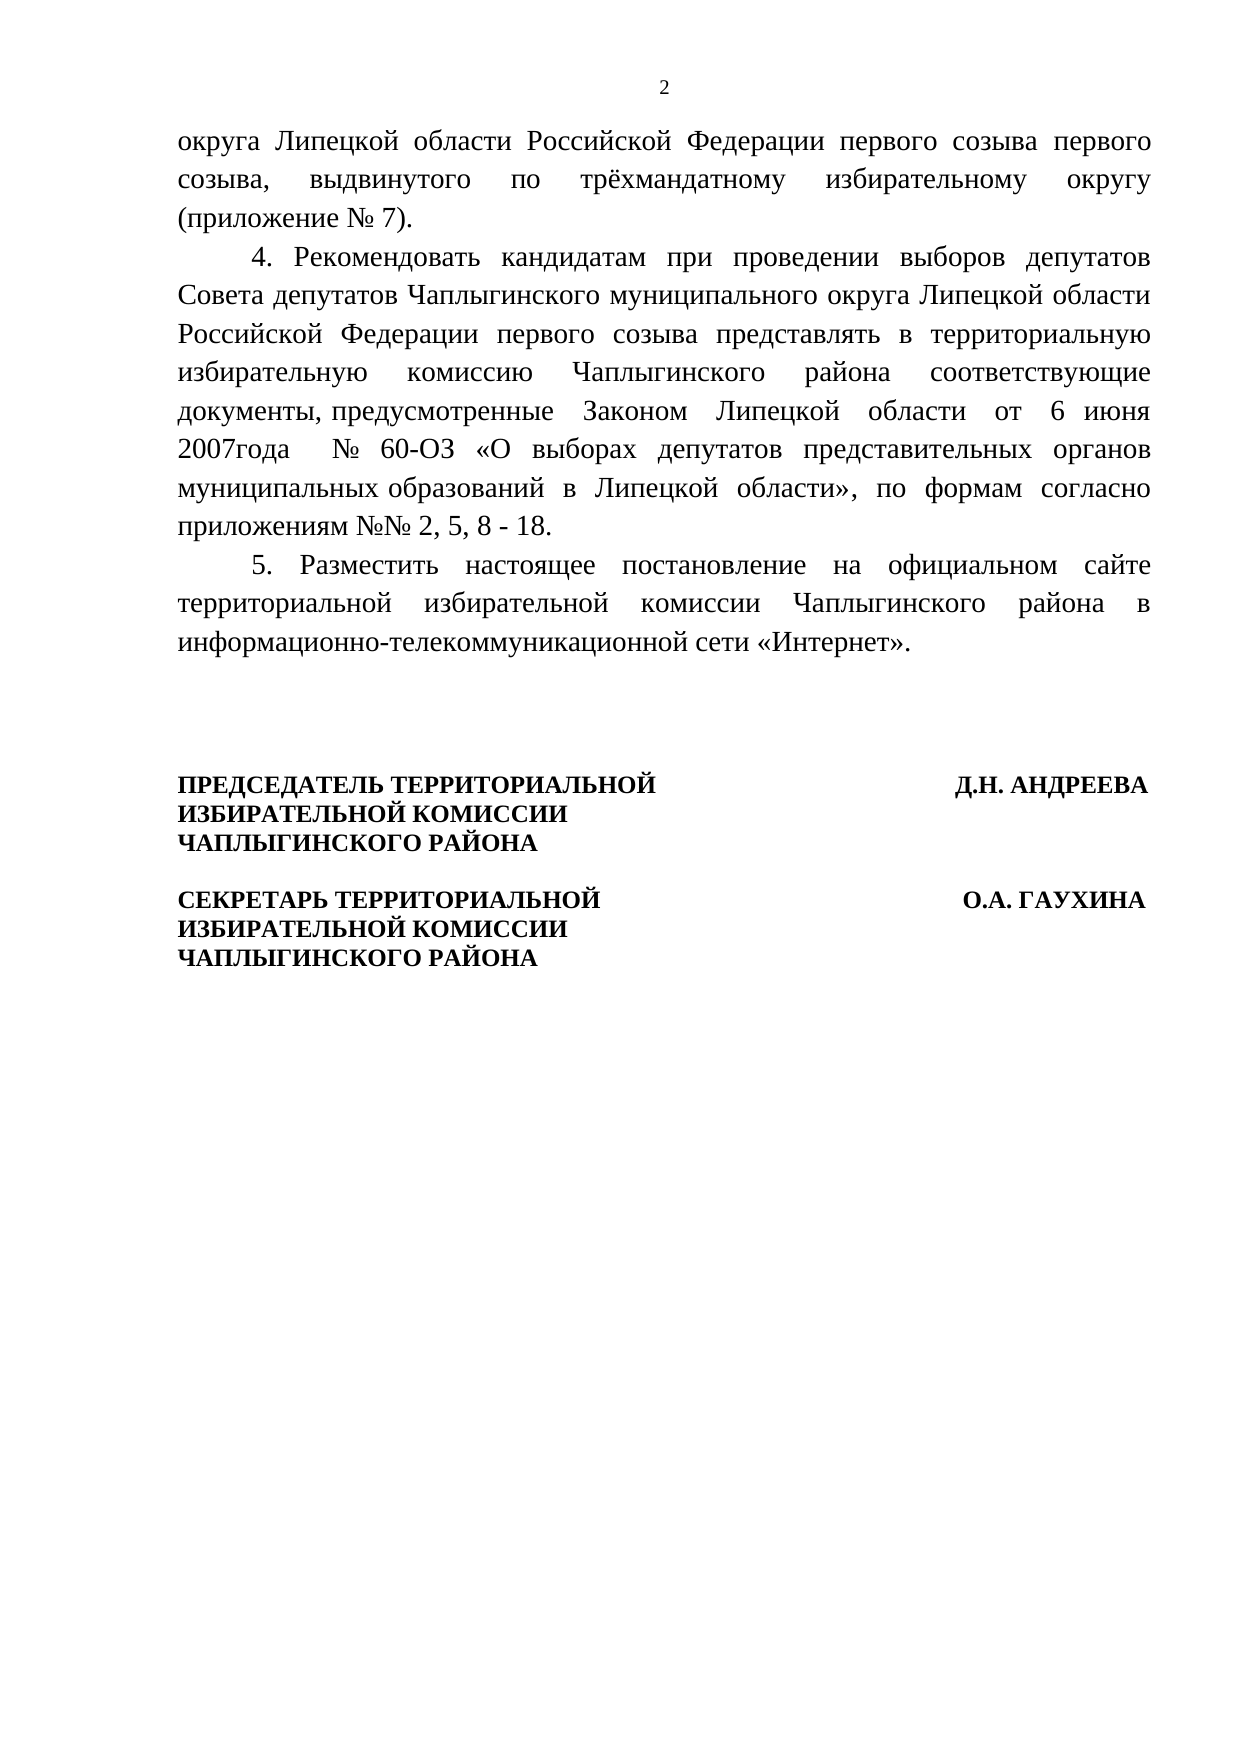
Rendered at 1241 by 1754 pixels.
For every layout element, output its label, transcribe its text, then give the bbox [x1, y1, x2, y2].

text ЧАПЛЫГИНСКОГО РАЙОНА [177, 943, 1152, 972]
text ИЗБИРАТЕЛЬНОЙ КОМИССИИ [177, 914, 1152, 943]
text 4. Рекомендовать кандидатам при проведении выборов депутатов Совета депутатов Чаплыгинского муниципального округа Липецкой области Российской Федерации первого созыва представлять в территориальную избирательную комиссию Чаплыгинского района соответствующие документы, предусмотренные Законом Липецкой области от 6 июня 2007года № 60-ОЗ «О выборах депутатов представительных органов муниципальных образований в Липецкой области», по формам согласно приложениям №№ 2, 5, 8 - 18. [177, 239, 1152, 542]
text 5. Разместить настоящее постановление на официальном сайте территориальной избирательной комиссии Чаплыгинского района в информационно-телекоммуникационной сети «Интернет». [177, 547, 1152, 658]
text ИЗБИРАТЕЛЬНОЙ КОМИССИИ [177, 799, 1152, 828]
text ЧАПЛЫГИНСКОГО РАЙОНА [177, 828, 1152, 857]
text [177, 123, 1152, 234]
text СЕКРЕТАРЬ ТЕРРИТОРИАЛЬНОЙ О.А. ГАУХИНА [177, 886, 1152, 914]
text ПРЕДСЕДАТЕЛЬ ТЕРРИТОРИАЛЬНОЙ Д.Н. АНДРЕЕВА [177, 771, 1152, 799]
